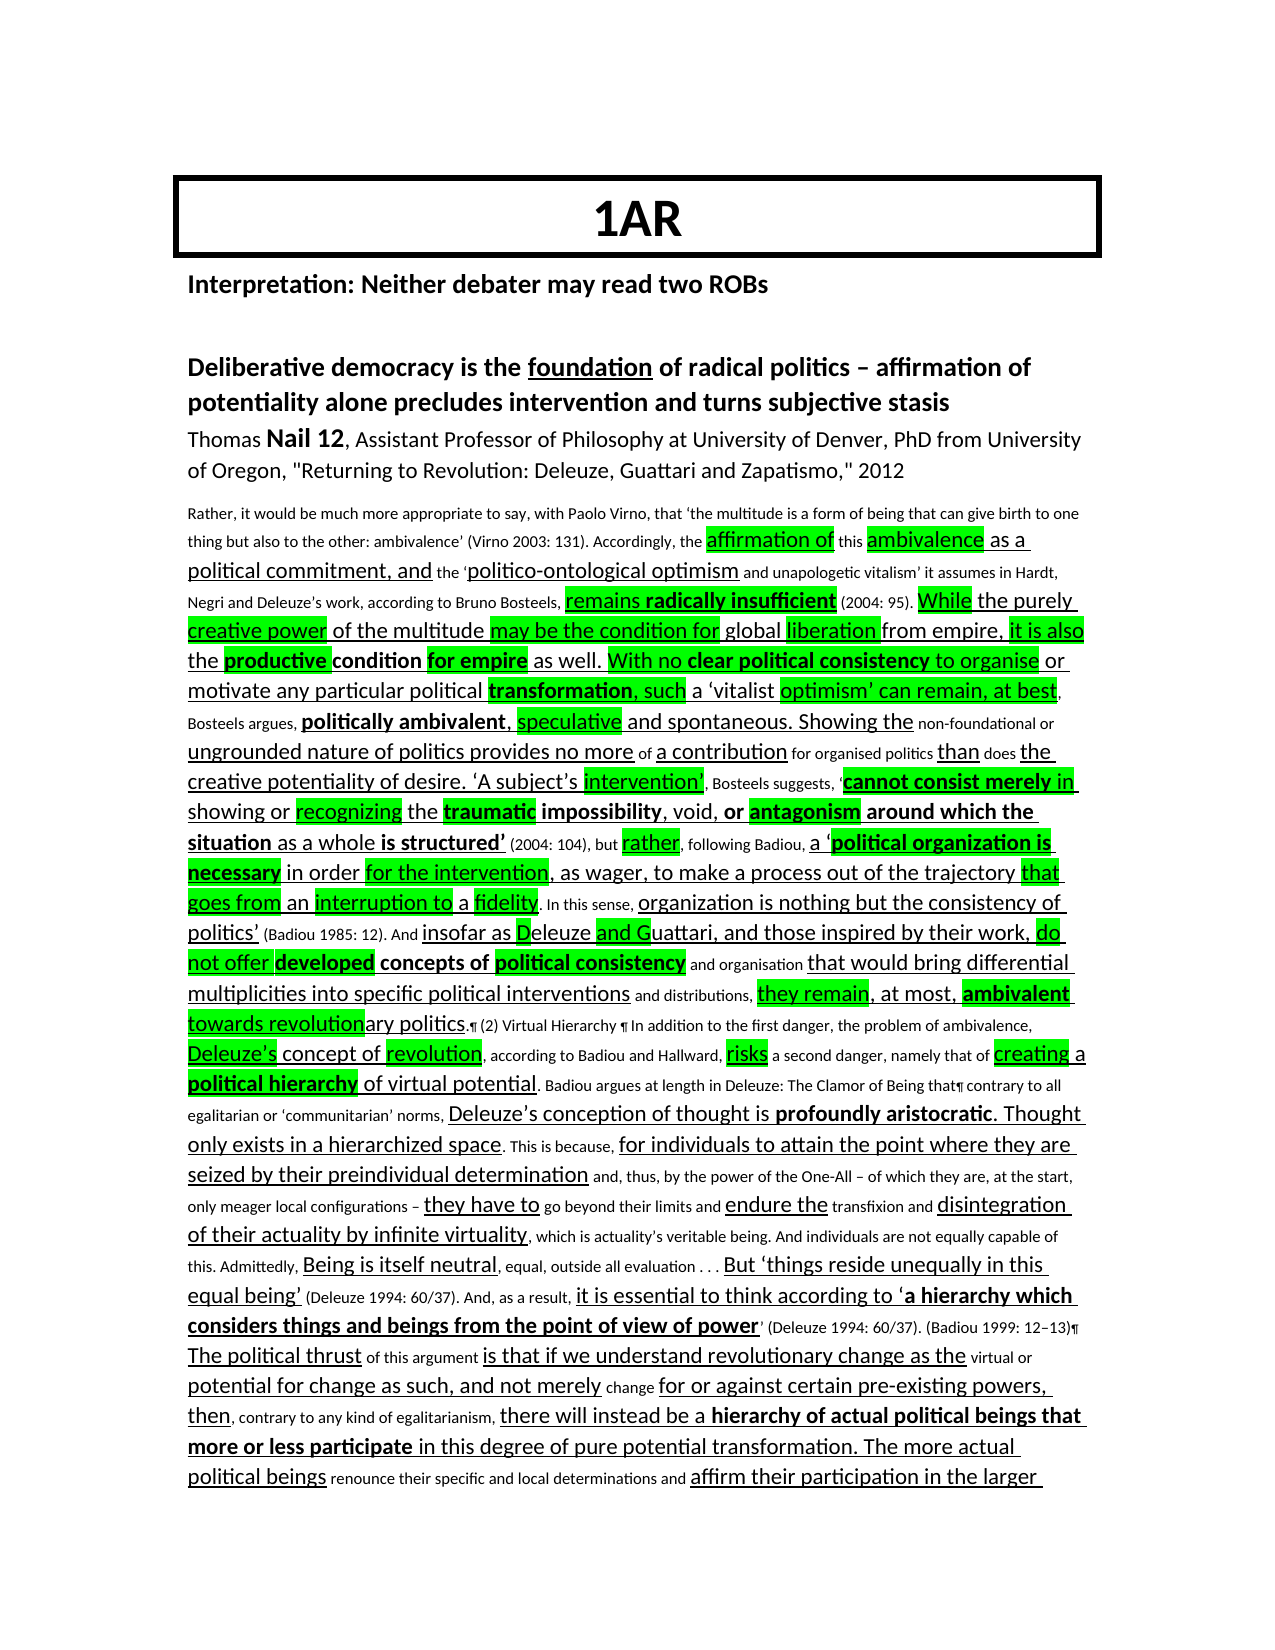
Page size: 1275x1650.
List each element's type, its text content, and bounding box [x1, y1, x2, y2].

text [187, 503, 1087, 1490]
subtitle Deliberative democracy is the foundation of radical politics – affirmation of potentiality alone precludes intervention and turns subjective stasis [187, 350, 1087, 418]
text Thomas Nail 12, Assistant Professor of Philosophy at University of Denver, PhD from University of Oregon, "Returning to Revolution: Deleuze, Guattari and Zapatismo," 2012 [187, 421, 1087, 484]
subtitle 1AR [179, 181, 1096, 252]
subtitle Interpretation: Neither debater may read two ROBs [187, 267, 1087, 300]
